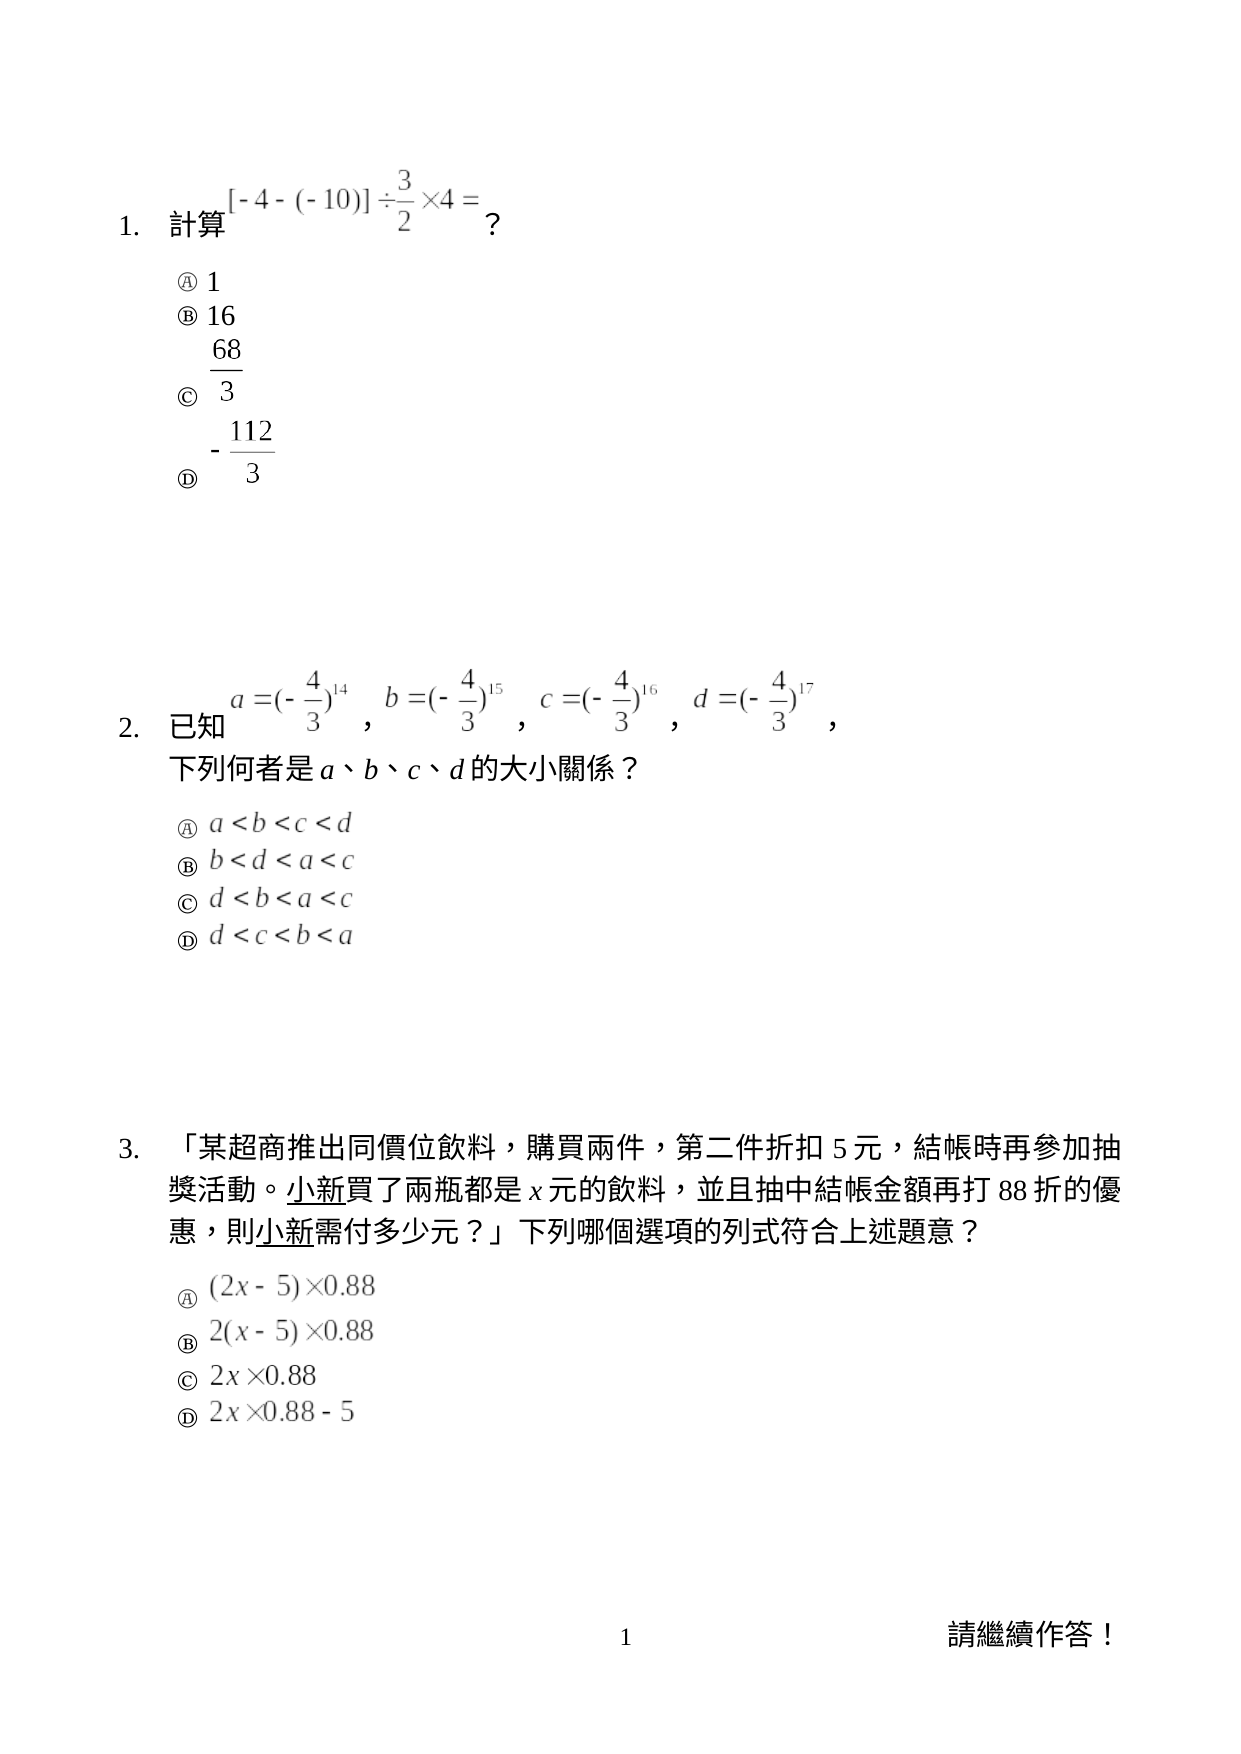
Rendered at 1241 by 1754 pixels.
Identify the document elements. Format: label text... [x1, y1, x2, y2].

text Ⓐ [147, 808, 1122, 845]
text Ⓓ [147, 1397, 1122, 1434]
text Ⓐ [147, 1271, 1122, 1315]
text Ⓑ [147, 1315, 1122, 1359]
list 計算？ [118, 163, 1122, 244]
list 已知，，，， 下列何者是a、b、c、d的大小關係？ [118, 662, 1122, 788]
text Ⓓ [147, 919, 1122, 957]
text Ⓓ [147, 413, 1122, 494]
text Ⓒ [147, 882, 1122, 919]
text Ⓒ [147, 331, 1122, 413]
text Ⓐ 1 [147, 264, 1122, 298]
list 「某超商推出同價位飲料，購買兩件，第二件折扣5元，結帳時再參加抽獎活動。小新買了兩瓶都是x元的飲料，並且抽中結帳金額再打88折的優惠，則小新需付多少元？」下列哪個選項的列式符合上述題意？ [118, 1124, 1122, 1251]
text Ⓒ [147, 1359, 1122, 1397]
text Ⓑ [147, 845, 1122, 882]
text Ⓑ 16 [147, 298, 1122, 331]
